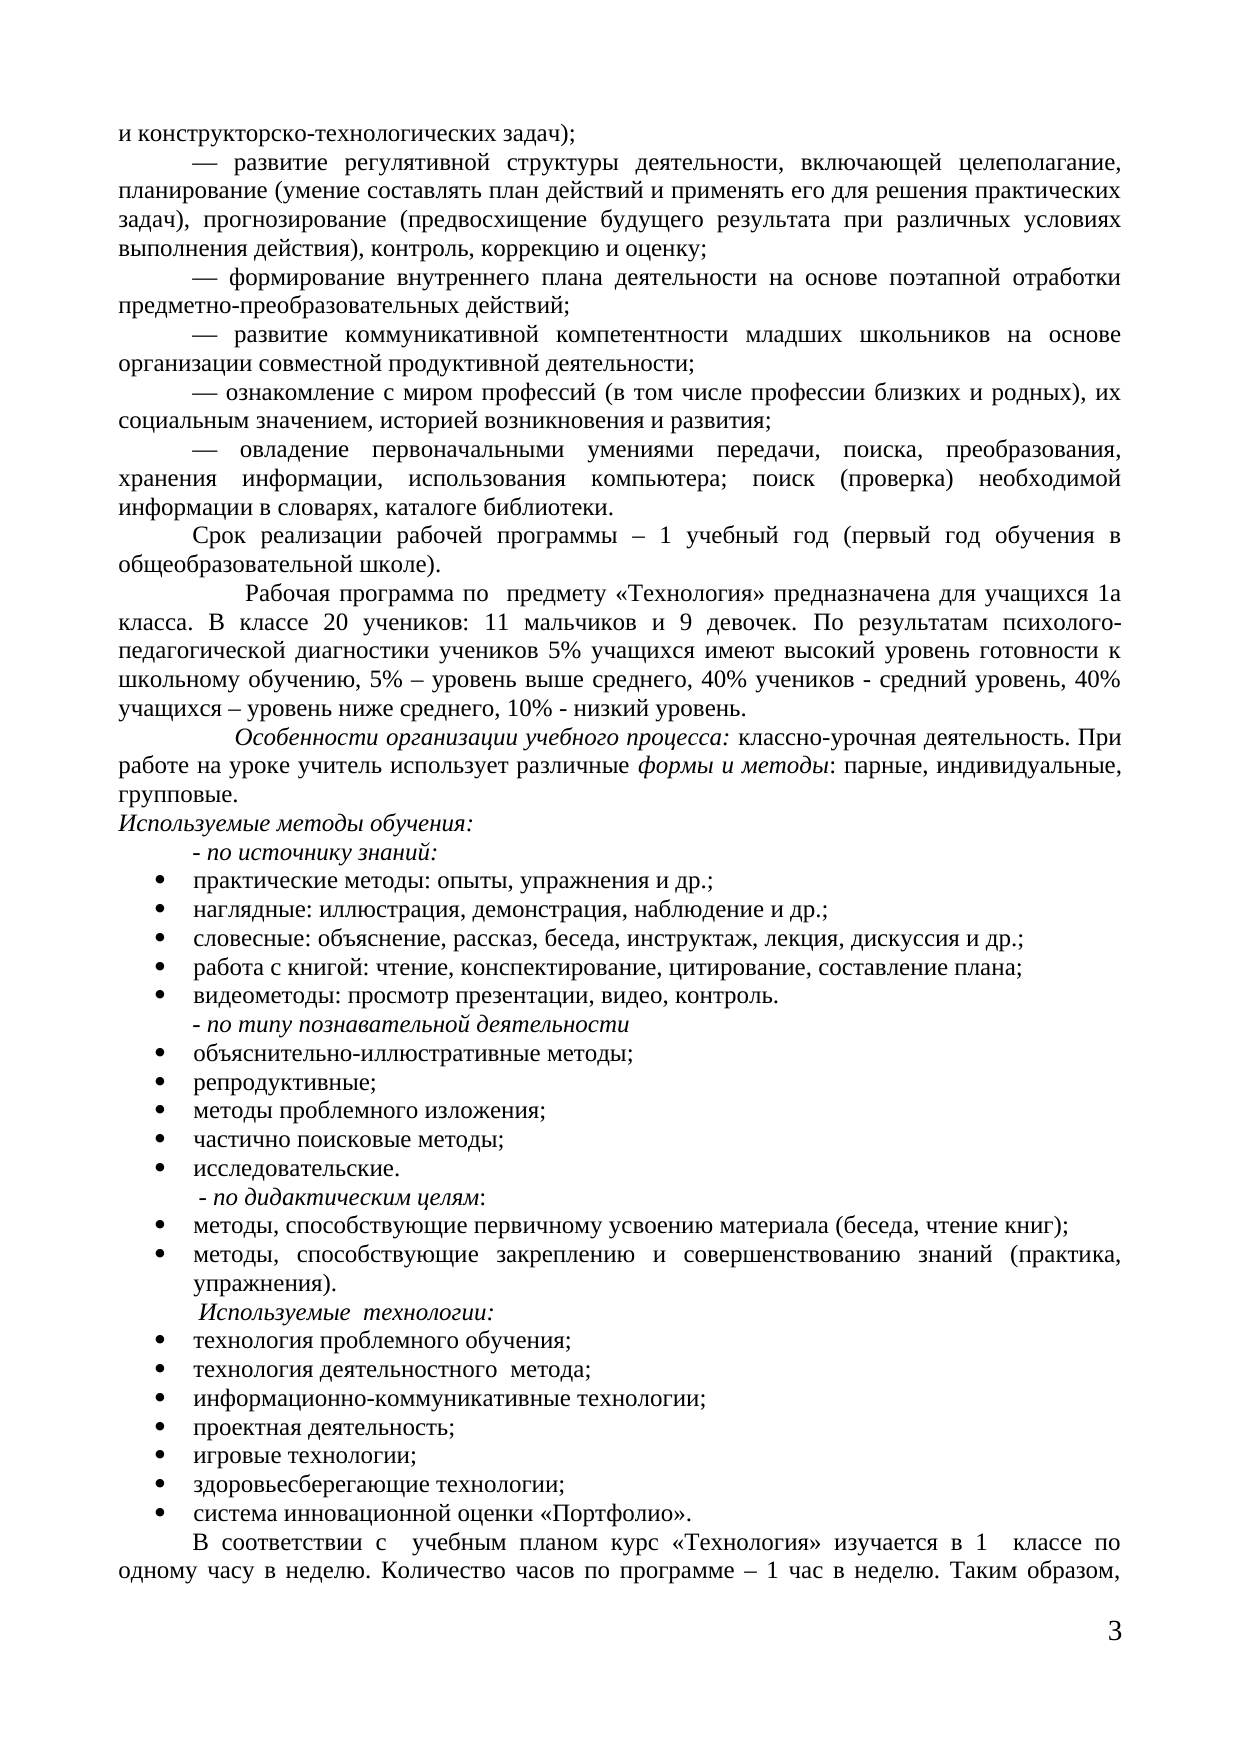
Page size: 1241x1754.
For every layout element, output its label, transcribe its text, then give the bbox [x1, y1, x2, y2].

text — овладение первоначальными умениями передачи, поиска, преобразования, хранения информации, использования компьютера; поиск (проверка) необходимой информации в словарях, каталоге библиотеки. [118, 434, 1122, 521]
text — формирование внутреннего плана деятельности на основе поэтапной отработки предметно-преобразовательных действий; [118, 262, 1122, 319]
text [118, 1527, 1122, 1584]
text Используемые технологии: [118, 1297, 1122, 1326]
list система инновационной оценки «Портфолио». [156, 1498, 1122, 1527]
list объяснительно-иллюстративные методы; [156, 1038, 1122, 1067]
text — развитие коммуникативной компетентности младших школьников на основе организации совместной продуктивной деятельности; [118, 319, 1122, 377]
list технология деятельностного метода; [156, 1354, 1122, 1383]
list практические методы: опыты, упражнения и др.; [156, 866, 1122, 894]
text — развитие регулятивной структуры деятельности, включающей целеполагание, планирование (умение составлять план действий и применять его для решения практических задач), прогнозирование (предвосхищение будущего результата при различных условиях выполнения действия), контроль, коррекцию и оценку; [118, 147, 1122, 262]
list работа с книгой: чтение, конспектирование, цитирование, составление плана; [156, 952, 1122, 981]
text Срок реализации рабочей программы – 1 учебный год (первый год обучения в общеобразовательной школе). [118, 521, 1122, 578]
text Рабочая программа по предмету «Технология» предназначена для учащихся 1а класса. В классе 20 учеников: 11 мальчиков и 9 девочек. По результатам психолого-педагогической диагностики учеников 5% учащихся имеют высокий уровень готовности к школьному обучению, 5% – уровень выше среднего, 40% учеников - средний уровень, 40% учащихся – уровень ниже среднего, 10% - низкий уровень. [118, 578, 1122, 722]
list методы, способствующие первичному усвоению материала (беседа, чтение книг); [156, 1211, 1122, 1239]
text - по типу познавательной деятельности [118, 1009, 1122, 1038]
text — ознакомление с миром профессий (в том числе профессии близких и родных), их социальным значением, историей возникновения и развития; [118, 377, 1122, 434]
list репродуктивные; [156, 1067, 1122, 1096]
text - по дидактическим целям: [118, 1182, 1122, 1211]
list исследовательские. [156, 1153, 1122, 1182]
list словесные: объяснение, рассказ, беседа, инструктаж, лекция, дискуссия и др.; [156, 923, 1122, 952]
list наглядные: иллюстрация, демонстрация, наблюдение и др.; [156, 894, 1122, 923]
list проектная деятельность; [156, 1412, 1122, 1441]
list методы проблемного изложения; [156, 1096, 1122, 1124]
text - по источнику знаний: [118, 837, 1122, 866]
list технология проблемного обучения; [156, 1326, 1122, 1354]
list методы, способствующие закреплению и совершенствованию знаний (практика, упражнения). [156, 1239, 1122, 1297]
list информационно-коммуникативные технологии; [156, 1383, 1122, 1412]
list видеометоды: просмотр презентации, видео, контроль. [156, 981, 1122, 1009]
list частично поисковые методы; [156, 1124, 1122, 1153]
list игровые технологии; [156, 1441, 1122, 1469]
text Используемые методы обучения: [118, 808, 1122, 837]
text Особенности организации учебного процесса: классно-урочная деятельность. При работе на уроке учитель использует различные формы и методы: парные, индивидуальные, групповые. [118, 722, 1122, 808]
list здоровьесберегающие технологии; [156, 1469, 1122, 1498]
text и конструкторско-технологических задач); [118, 118, 1122, 147]
